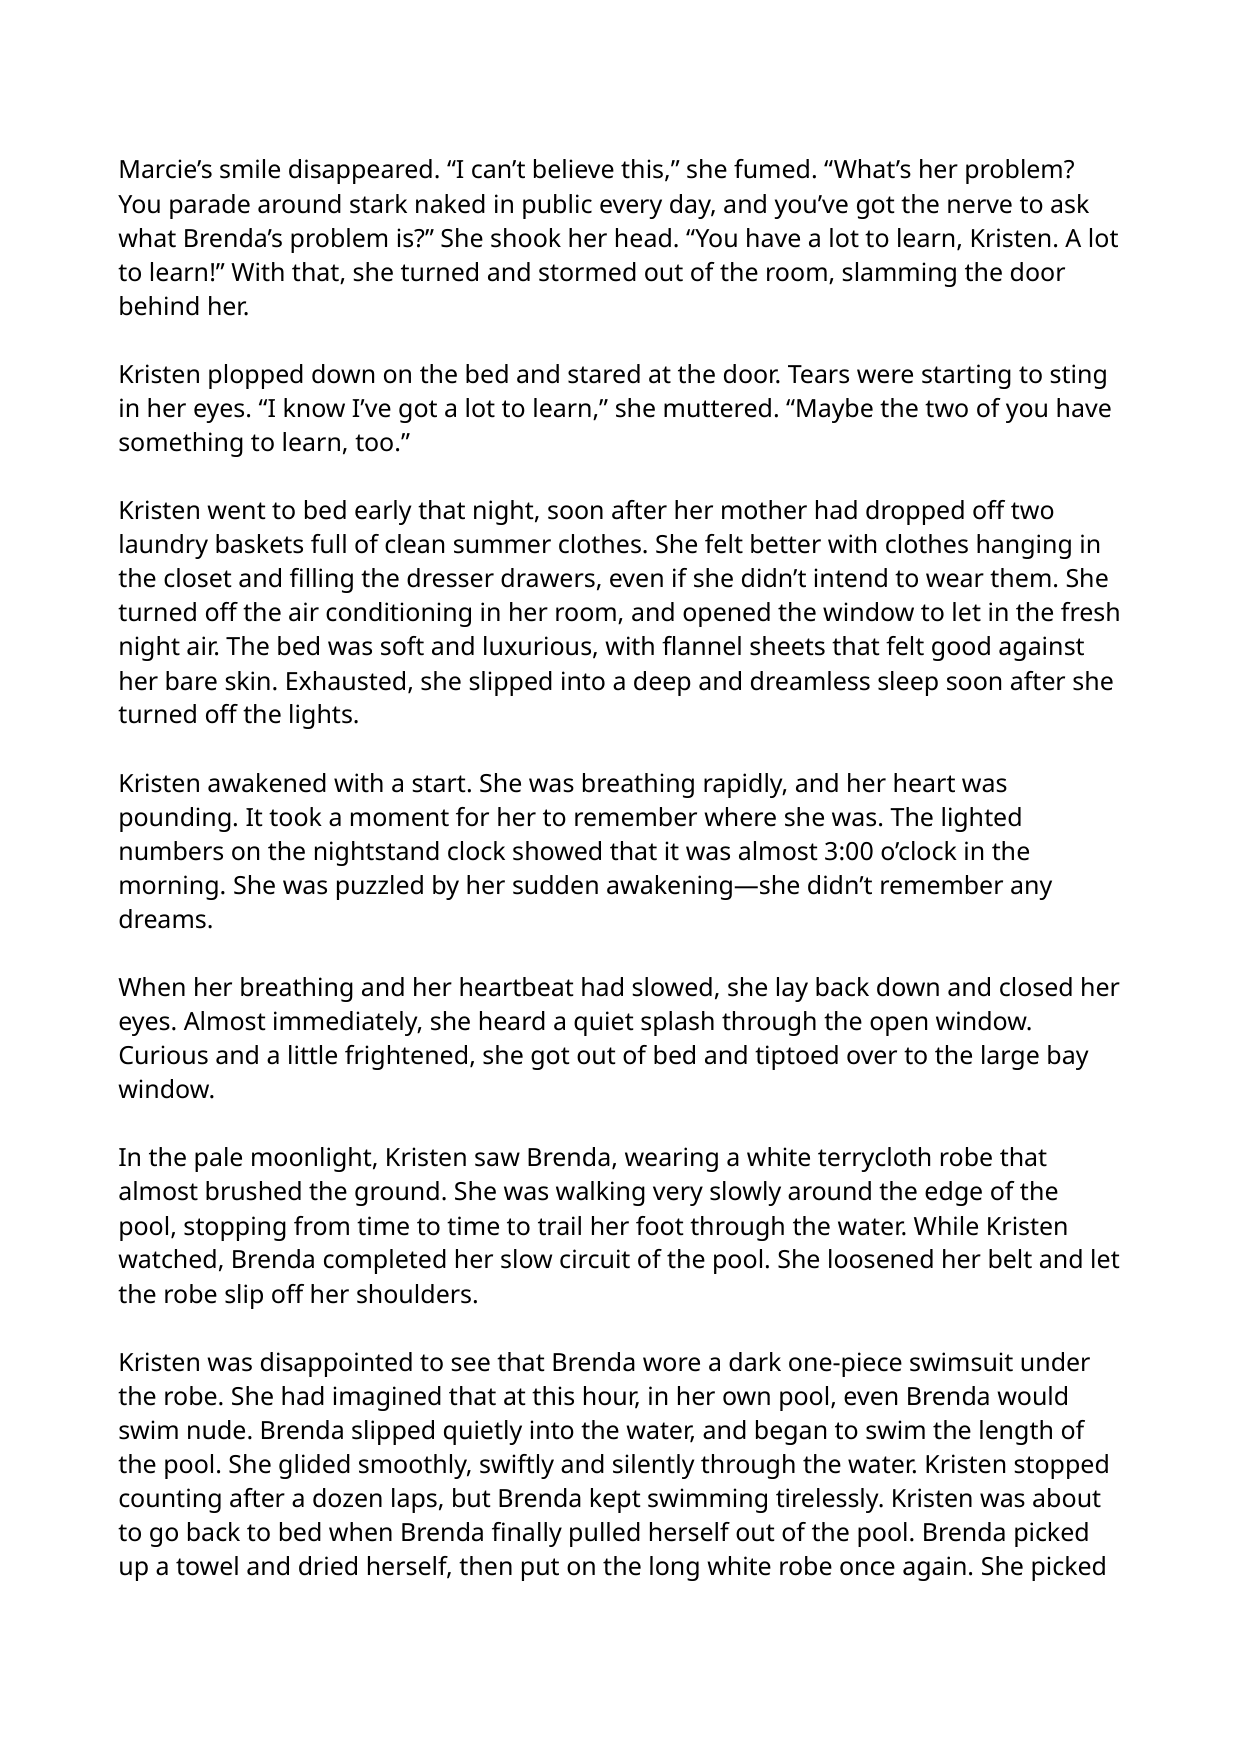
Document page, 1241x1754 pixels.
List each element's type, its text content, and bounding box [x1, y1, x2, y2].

text Marcie’s smile disappeared. “I can’t believe this,” she fumed. “What’s her problem? You parade around stark naked in public every day, and you’ve got the nerve to ask what Brenda’s problem is?” She shook her head. “You have a lot to learn, Kristen. A lot to learn!” With that, she turned and stormed out of the room, slamming the door behind her. [118, 152, 1122, 322]
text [118, 1344, 1122, 1583]
text When her breathing and her heartbeat had slowed, she lay back down and closed her eyes. Almost immediately, she heard a quiet splash through the open window. Curious and a little frightened, she got out of bed and tiptoed over to the large bay window. [118, 970, 1122, 1106]
text Kristen plopped down on the bed and stared at the door. Tears were starting to sting in her eyes. “I know I’ve got a lot to learn,” she muttered. “Maybe the two of you have something to learn, too.” [118, 357, 1122, 459]
text Kristen awakened with a start. She was breathing rapidly, and her heart was pounding. It took a moment for her to remember where she was. The lighted numbers on the nightstand clock showed that it was almost 3:00 o’clock in the morning. She was puzzled by her sudden awakening—she didn’t remember any dreams. [118, 765, 1122, 936]
text In the pale moonlight, Kristen saw Brenda, wearing a white terrycloth robe that almost brushed the ground. She was walking very slowly around the edge of the pool, stopping from time to time to trail her foot through the water. While Kristen watched, Brenda completed her slow circuit of the pool. She loosened her belt and let the robe slip off her shoulders. [118, 1140, 1122, 1310]
text Kristen went to bed early that night, soon after her mother had dropped off two laundry baskets full of clean summer clothes. She felt better with clothes hanging in the closet and filling the dresser drawers, even if she didn’t intend to wear them. She turned off the air conditioning in her room, and opened the window to let in the fresh night air. The bed was soft and luxurious, with flannel sheets that felt good against her bare skin. Exhausted, she slipped into a deep and dreamless sleep soon after she turned off the lights. [118, 493, 1122, 731]
